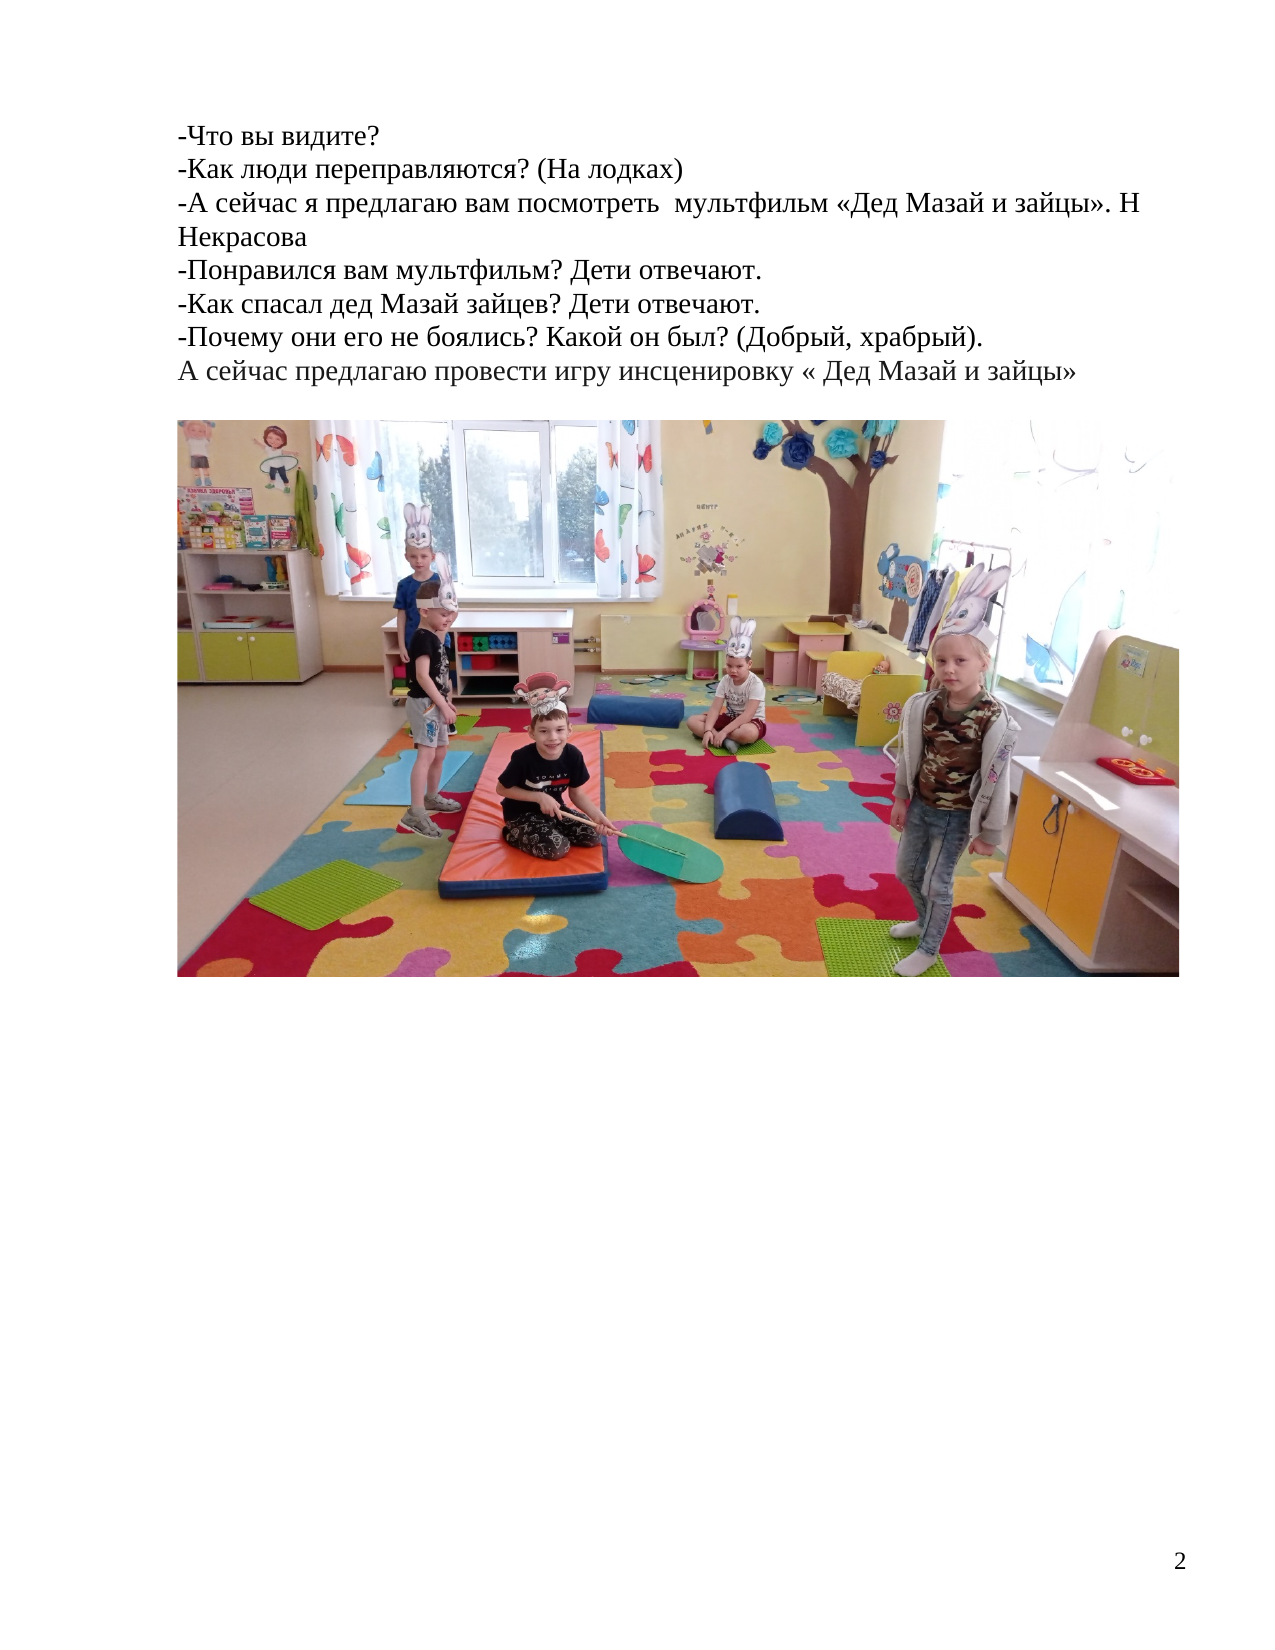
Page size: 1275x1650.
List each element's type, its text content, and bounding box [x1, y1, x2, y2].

text А сейчас предлагаю провести игру инсценировку « Дед Мазай и зайцы» [177, 353, 1186, 386]
picture [177, 420, 1180, 977]
text -Как люди переправляются? (На лодках) [177, 152, 1186, 185]
text -Почему они его не боялись? Какой он был? (Добрый, храбрый). [177, 319, 1186, 353]
text -Как спасал дед Мазай зайцев? Дети отвечают. [177, 286, 1186, 319]
text -Что вы видите? [177, 118, 1186, 152]
text -А сейчас я предлагаю вам посмотреть мультфильм «Дед Мазай и зайцы». Н Некрасова [177, 185, 1186, 252]
text -Понравился вам мультфильм? Дети отвечают. [177, 252, 1186, 286]
